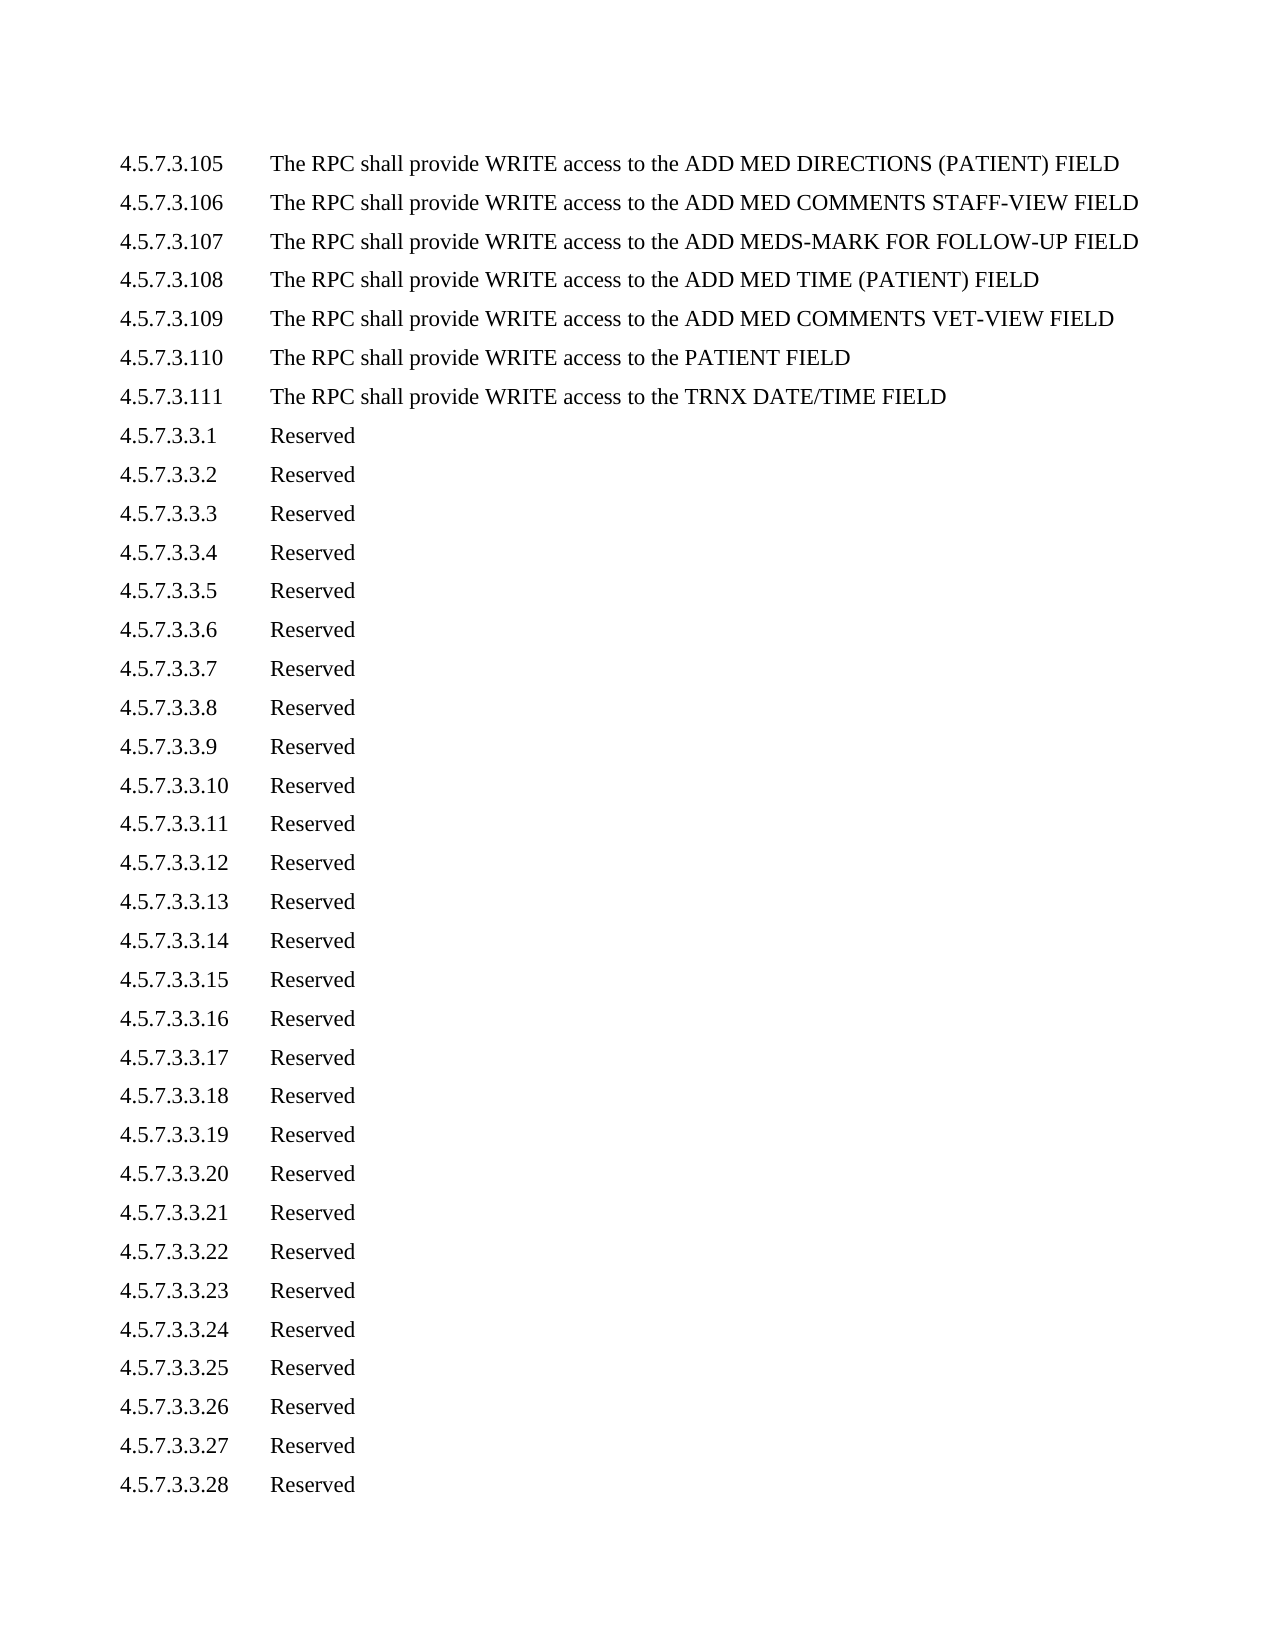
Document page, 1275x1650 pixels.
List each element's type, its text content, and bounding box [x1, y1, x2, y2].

text 4.5.7.3.3.8 Reserved [120, 694, 1155, 720]
text 4.5.7.3.3.18 Reserved [120, 1082, 1155, 1109]
text 4.5.7.3.111 The RPC shall provide WRITE access to the TRNX DATE/TIME FIELD [120, 383, 1155, 409]
text 4.5.7.3.3.13 Reserved [120, 888, 1155, 914]
text 4.5.7.3.105 The RPC shall provide WRITE access to the ADD MED DIRECTIONS (PATIENT) FIELD [120, 150, 1155, 176]
text 4.5.7.3.3.19 Reserved [120, 1121, 1155, 1148]
text 4.5.7.3.3.12 Reserved [120, 849, 1155, 876]
text 4.5.7.3.3.28 Reserved [120, 1471, 1155, 1497]
text 4.5.7.3.108 The RPC shall provide WRITE access to the ADD MED TIME (PATIENT) FIELD [120, 267, 1155, 293]
text 4.5.7.3.3.26 Reserved [120, 1393, 1155, 1420]
text 4.5.7.3.3.4 Reserved [120, 538, 1155, 565]
text 4.5.7.3.109 The RPC shall provide WRITE access to the ADD MED COMMENTS VET-VIEW FIELD [120, 305, 1155, 332]
text 4.5.7.3.106 The RPC shall provide WRITE access to the ADD MED COMMENTS STAFF-VIEW FIELD [120, 189, 1155, 215]
text 4.5.7.3.3.9 Reserved [120, 733, 1155, 759]
text 4.5.7.3.3.21 Reserved [120, 1199, 1155, 1225]
text 4.5.7.3.3.27 Reserved [120, 1432, 1155, 1458]
text 4.5.7.3.3.7 Reserved [120, 655, 1155, 681]
text 4.5.7.3.3.10 Reserved [120, 772, 1155, 798]
text 4.5.7.3.3.15 Reserved [120, 966, 1155, 992]
text 4.5.7.3.3.17 Reserved [120, 1044, 1155, 1070]
text 4.5.7.3.3.5 Reserved [120, 577, 1155, 604]
text 4.5.7.3.3.11 Reserved [120, 811, 1155, 837]
text 4.5.7.3.3.14 Reserved [120, 927, 1155, 953]
text 4.5.7.3.3.1 Reserved [120, 422, 1155, 448]
text 4.5.7.3.3.25 Reserved [120, 1354, 1155, 1381]
text 4.5.7.3.107 The RPC shall provide WRITE access to the ADD MEDS-MARK FOR FOLLOW-UP FIELD [120, 228, 1155, 254]
text 4.5.7.3.110 The RPC shall provide WRITE access to the PATIENT FIELD [120, 344, 1155, 371]
text 4.5.7.3.3.23 Reserved [120, 1277, 1155, 1303]
text 4.5.7.3.3.3 Reserved [120, 500, 1155, 526]
text 4.5.7.3.3.16 Reserved [120, 1005, 1155, 1031]
text 4.5.7.3.3.6 Reserved [120, 616, 1155, 643]
text 4.5.7.3.3.2 Reserved [120, 461, 1155, 487]
text 4.5.7.3.3.22 Reserved [120, 1238, 1155, 1264]
text 4.5.7.3.3.24 Reserved [120, 1316, 1155, 1342]
text 4.5.7.3.3.20 Reserved [120, 1160, 1155, 1187]
